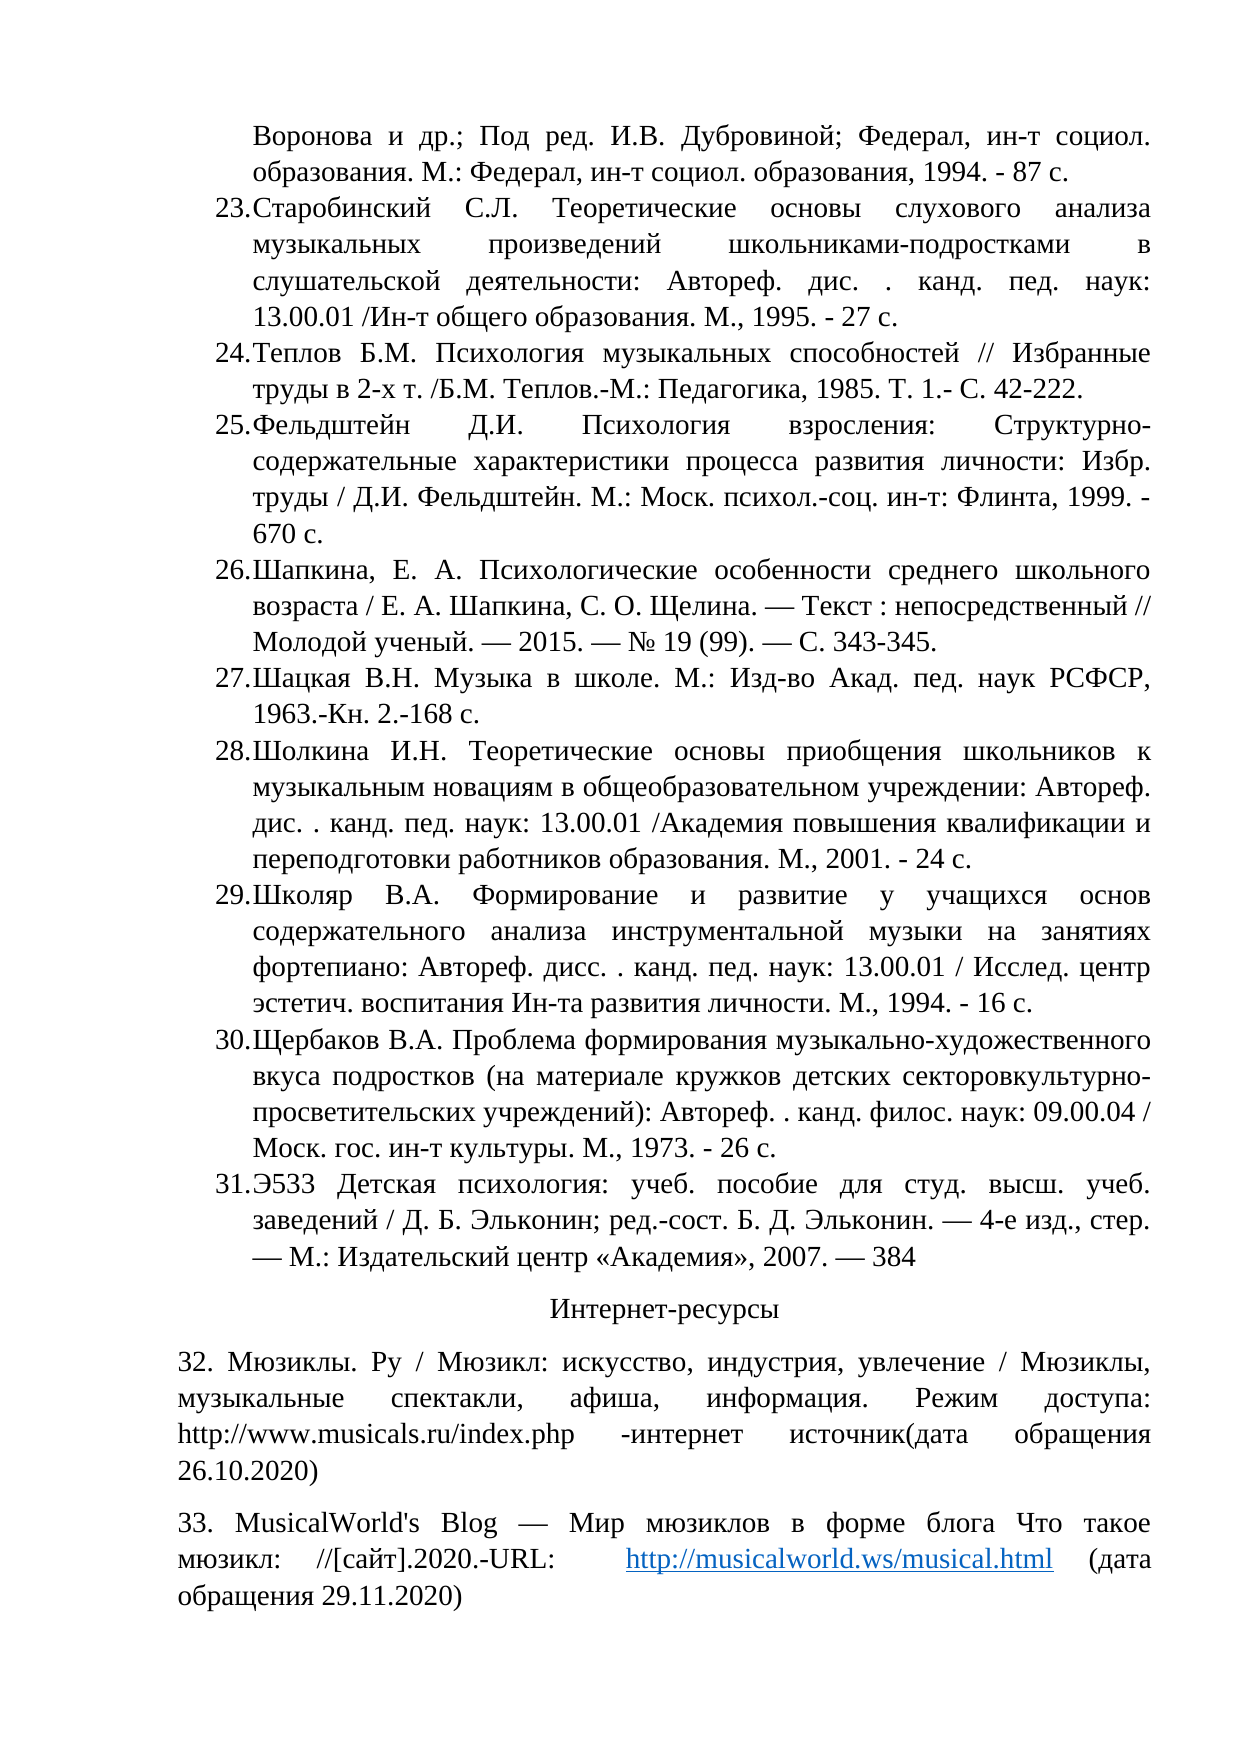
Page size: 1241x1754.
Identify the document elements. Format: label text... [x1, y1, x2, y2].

list Старобинский С.Л. Теоретические основы слухового анализа музыкальных произведений школьниками-подростками в слушательской деятельности: Автореф. дис. . канд. пед. наук: 13.00.01 /Ин-т общего образования. М., 1995. - 27 с. [215, 190, 1152, 332]
list Щербаков В.А. Проблема формирования музыкально-художественного вкуса подростков (на материале кружков детских секторовкультурно-просветительских учреждений): Автореф. . канд. филос. наук: 09.00.04 / Моск. гос. ин-т культуры. М., 1973. - 26 с. [215, 1022, 1152, 1164]
text 33. MusicalWorld's Blog — Мир мюзиклов в форме блога Что такое мюзикл: //[сайт].2020.-URL: http://musicalworld.ws/musical.html (дата обращения 29.11.2020) [177, 1506, 1152, 1611]
list Э533 Детская психология: учеб. пособие для студ. высш. учеб. заведений / Д. Б. Эльконин; ред.-сост. Б. Д. Эльконин. — 4-е изд., стер. — М.: Издательский центр «Академия», 2007. — 384 [215, 1166, 1152, 1272]
list Школяр В.А. Формирование и развитие у учащихся основ содержательного анализа инструментальной музыки на занятиях фортепиано: Автореф. дисс. . канд. пед. наук: 13.00.01 / Исслед. центр эстетич. воспитания Ин-та развития личности. М., 1994. - 16 с. [215, 877, 1152, 1019]
list Теплов Б.М. Психология музыкальных способностей // Избранные труды в 2-х т. /Б.М. Теплов.-М.: Педагогика, 1985. Т. 1.- С. 42-222. [215, 335, 1152, 405]
list Шацкая В.Н. Музыка в школе. М.: Изд-во Акад. пед. наук РСФСР, 1963.-Кн. 2.-168 с. [215, 660, 1152, 730]
text 32. Мюзиклы. Ру / Мюзикл: искусство, индустрия, увлечение / Мюзиклы, музыкальные спектакли, афиша, информация. Режим доступа: http://www.musicals.ru/index.php -интернет источник(дата обращения 26.10.2020) [177, 1344, 1152, 1486]
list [215, 118, 1152, 188]
text Интернет-ресурсы [177, 1291, 1152, 1325]
list Шолкина И.Н. Теоретические основы приобщения школьников к музыкальным новациям в общеобразовательном учреждении: Автореф. дис. . канд. пед. наук: 13.00.01 /Академия повышения квалификации и переподготовки работников образования. М., 2001. - 24 с. [215, 733, 1152, 874]
list Шапкина, Е. А. Психологические особенности среднего школьного возраста / Е. А. Шапкина, С. О. Щелина. — Текст : непосредственный // Молодой ученый. — 2015. — № 19 (99). — С. 343-345. [215, 552, 1152, 658]
list Фельдштейн Д.И. Психология взросления: Структурно-содержательные характеристики процесса развития личности: Избр. труды / Д.И. Фельдштейн. М.: Моск. психол.-соц. ин-т: Флинта, 1999. - 670 с. [215, 407, 1152, 549]
